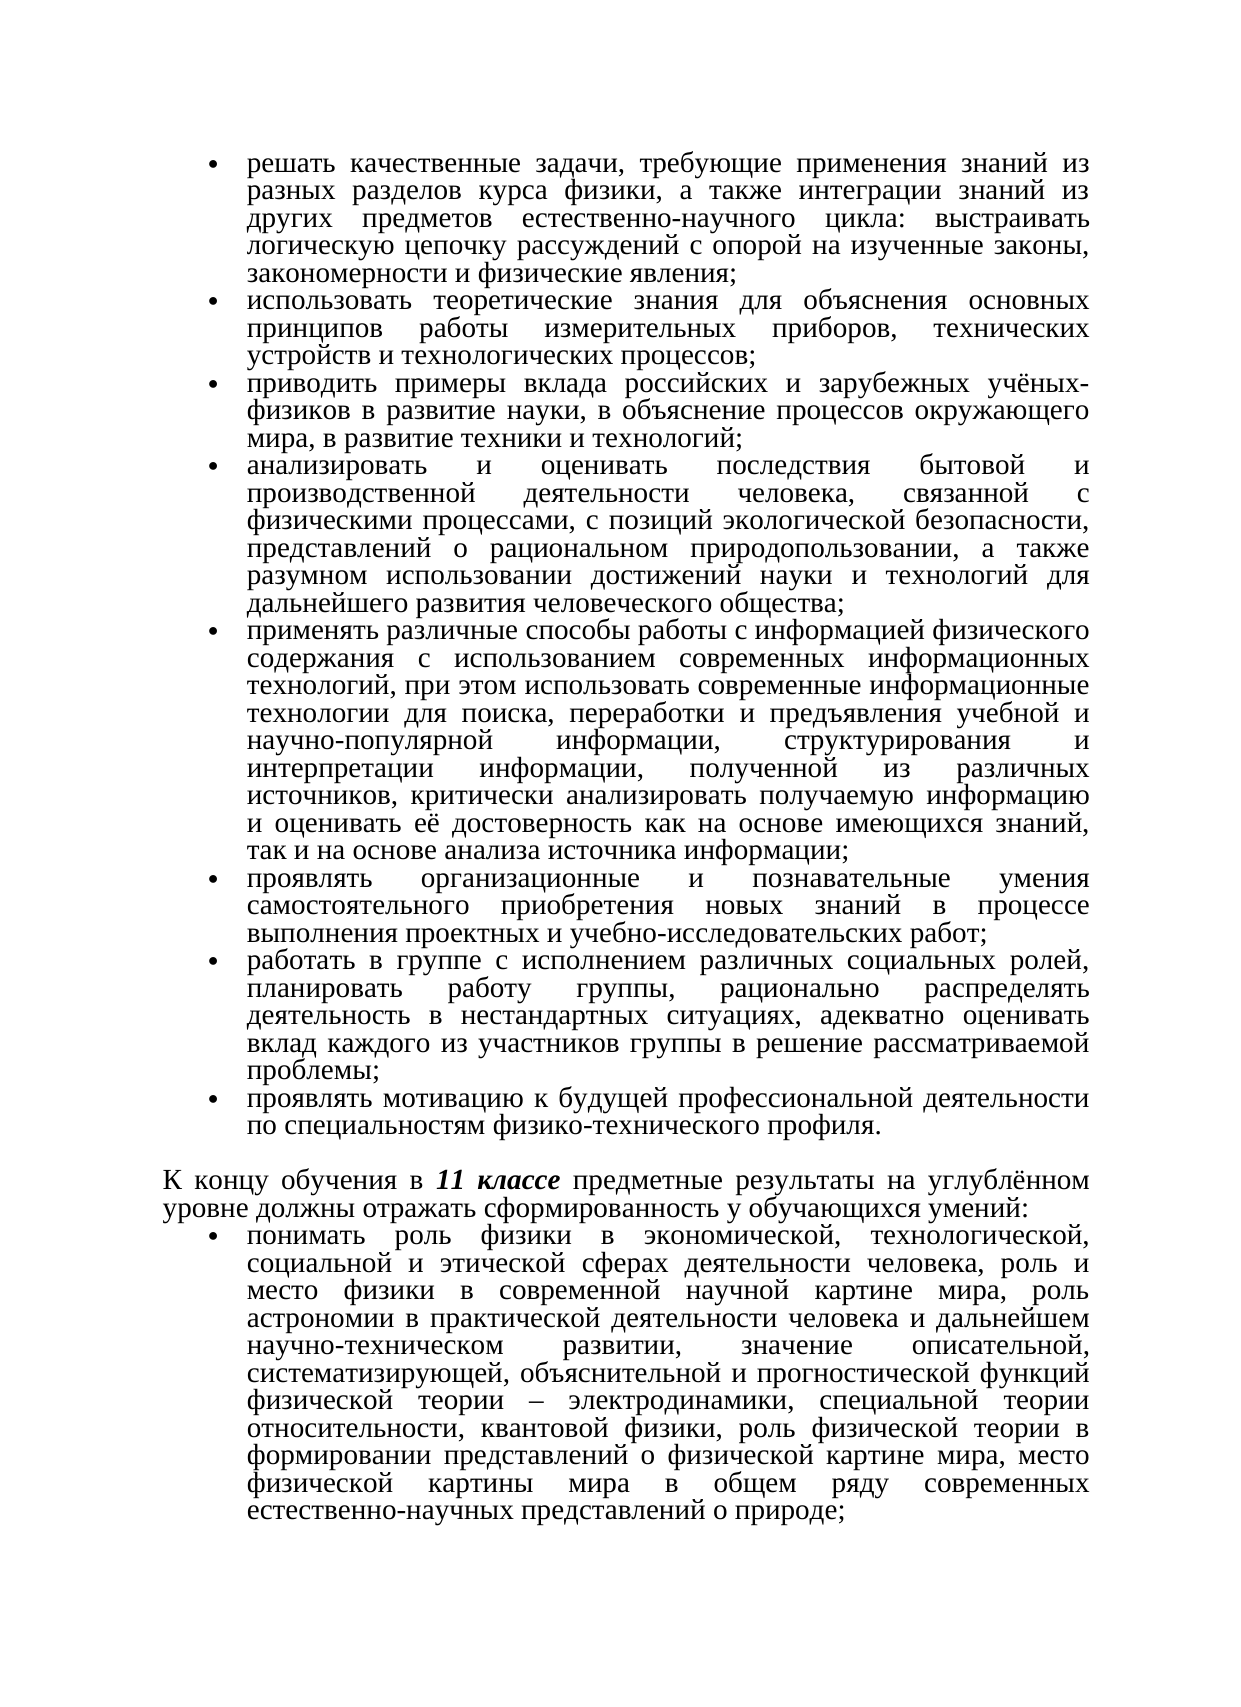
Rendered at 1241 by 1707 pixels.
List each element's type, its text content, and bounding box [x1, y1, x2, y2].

list понимать роль физики в экономической, технологической, социальной и этической сферах деятельности человека, роль и место физики в современной научной картине мира, роль астрономии в практической деятельности человека и дальнейшем научно-техническом развитии, значение описательной, систематизирующей, объяснительной и прогностической функций физической теории – электродинамики, специальной теории относительности, квантовой физики, роль физической теории в формировании представлений о физической картине мира, место физической картины мира в общем ряду современных естественно-научных представлений о природе; [209, 1222, 1090, 1525]
list работать в группе с исполнением различных социальных ролей, планировать работу группы, рационально распределять деятельность в нестандартных ситуациях, адекватно оценивать вклад каждого из участников группы в решение рассматриваемой проблемы; [209, 947, 1090, 1085]
list применять различные способы работы с информацией физического содержания с использованием современных информационных технологий, при этом использовать современные информационные технологии для поиска, переработки и предъявления учебной и научно-популярной информации, структурирования и интерпретации информации, полученной из различных источников, критически анализировать получаемую информацию и оценивать её достоверность как на основе имеющихся знаний, так и на основе анализа источника информации; [209, 617, 1090, 865]
list анализировать и оценивать последствия бытовой и производственной деятельности человека, связанной с физическими процессами, с позиций экологической безопасности, представлений о рациональном природопользовании, а также разумном использовании достижений науки и технологий для дальнейшего развития человеческого общества; [209, 452, 1090, 617]
list приводить примеры вклада российских и зарубежных учёных-физиков в развитие науки, в объяснение процессов окружающего мира, в развитие техники и технологий; [209, 370, 1090, 452]
text К концу обучения в 11 классе предметные результаты на углублённом уровне должны отражать сформированность у обучающихся умений: [162, 1167, 1090, 1222]
list проявлять мотивацию к будущей профессиональной деятельности по специальностям физико-технического профиля. [209, 1085, 1090, 1140]
list решать качественные задачи, требующие применения знаний из разных разделов курса физики, а также интеграции знаний из других предметов естественно-научного цикла: выстраивать логическую цепочку рассуждений с опорой на изученные законы, закономерности и физические явления; [209, 150, 1090, 287]
list проявлять организационные и познавательные умения самостоятельного приобретения новых знаний в процессе выполнения проектных и учебно-исследовательских работ; [209, 865, 1090, 947]
list использовать теоретические знания для объяснения основных принципов работы измерительных приборов, технических устройств и технологических процессов; [209, 287, 1090, 370]
